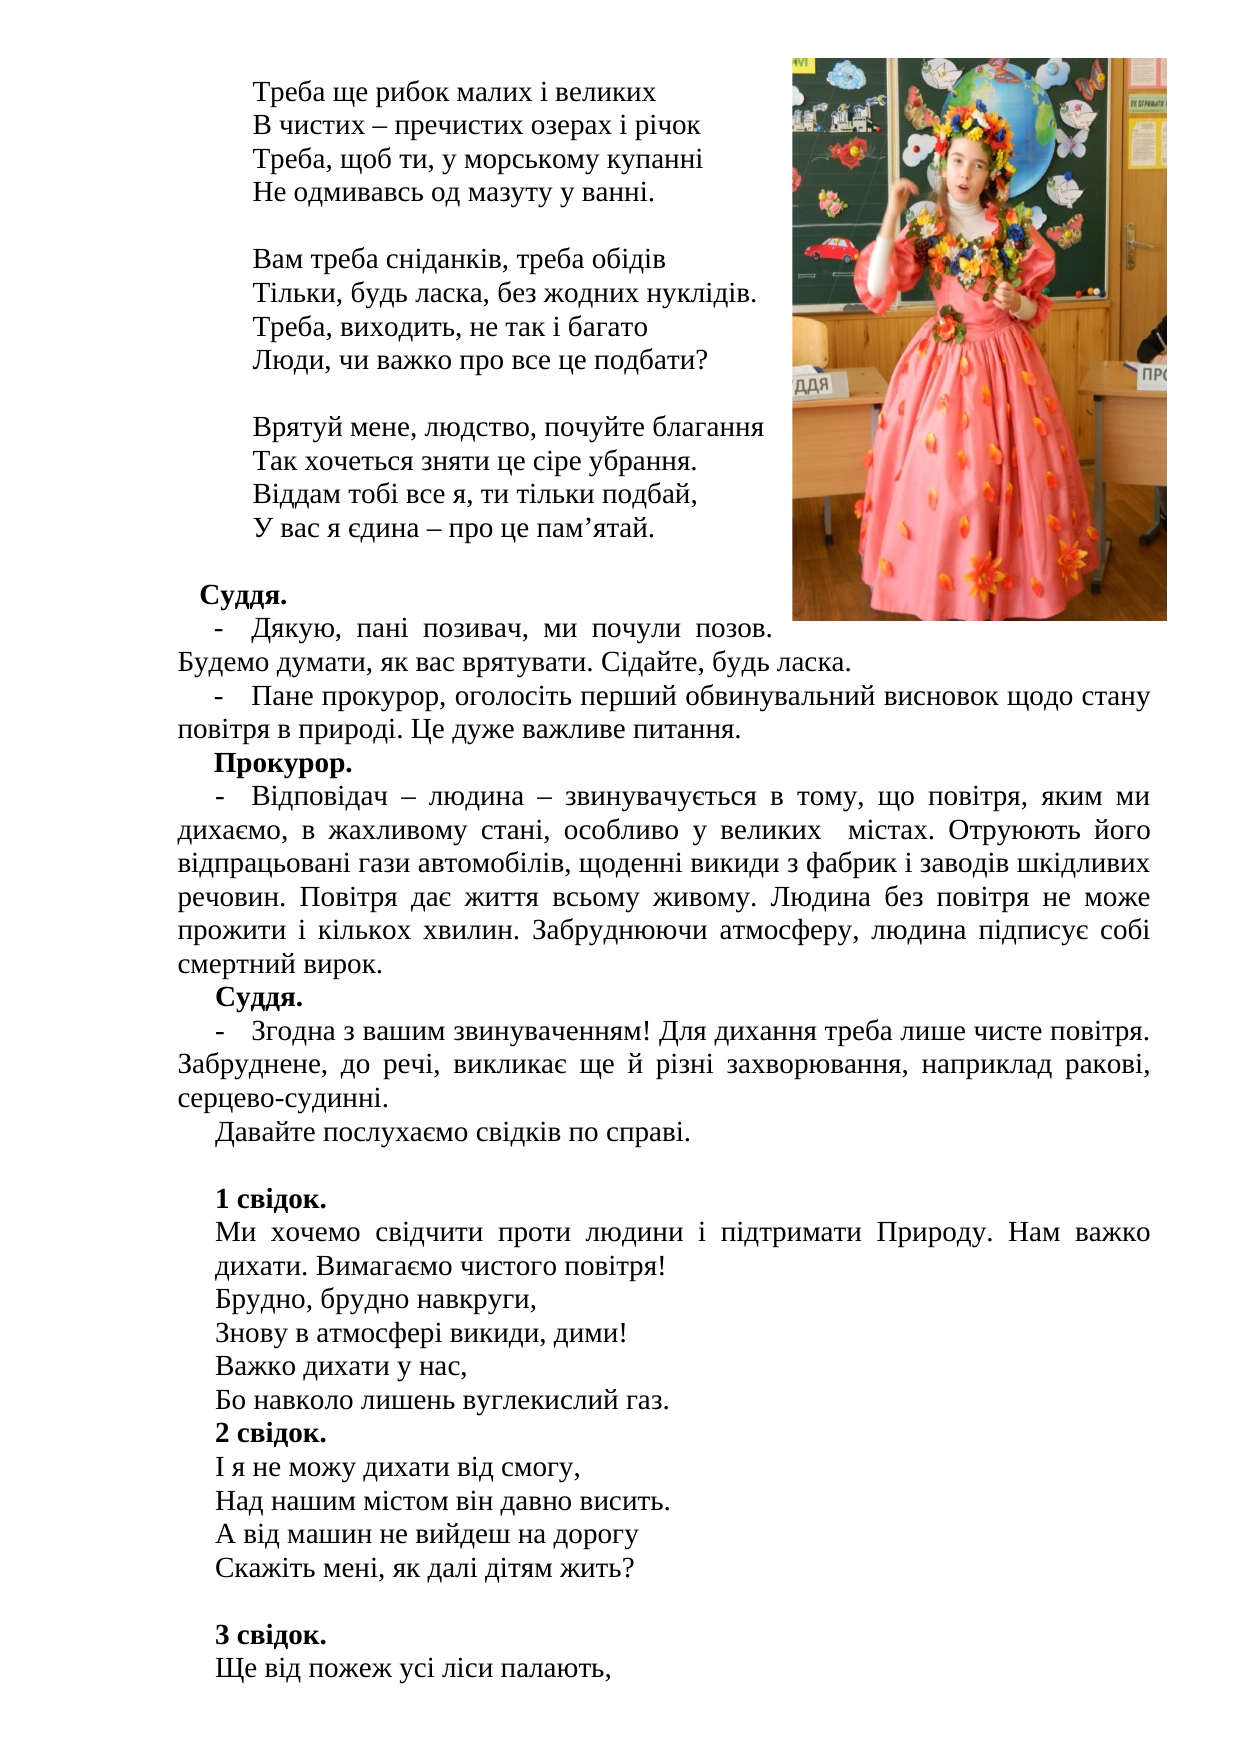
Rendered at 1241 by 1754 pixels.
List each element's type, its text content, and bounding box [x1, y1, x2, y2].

list Прокурор. [213, 745, 1152, 778]
list Тільки, будь ласка, без жодних нуклідів. [177, 275, 792, 309]
list Треба ще рибок малих і великих [177, 74, 792, 107]
list Над нашим містом він давно висить. [215, 1483, 1152, 1516]
list Не одмивавсь од мазуту у ванні. [177, 174, 792, 208]
list І я не можу дихати від смогу, [215, 1449, 1152, 1483]
list А від машин не вийдеш на дорогу [215, 1516, 1152, 1550]
list Віддам тобі все я, ти тільки подбай, [177, 476, 792, 510]
list Згодна з вашим звинуваченням! Для дихання треба лише чисте повітря. Забруднене, до речі, викликає ще й різні захворювання, наприклад ракові, серцево-судинні. [177, 1013, 1152, 1114]
list Вам треба сніданків, треба обідів [177, 242, 792, 275]
list Люди, чи важко про все це подбати? [177, 342, 792, 376]
list Ми хочемо свідчити проти людини і підтримати Природу. Нам важко дихати. Вимагаємо чистого повітря! [215, 1214, 1152, 1281]
list Суддя. [177, 577, 792, 611]
list 1 свідок. [215, 1181, 1152, 1214]
list В чистих – пречистих озерах і річок [177, 107, 792, 141]
list 3 свідок. [215, 1617, 1152, 1650]
list Бо навколо лишень вуглекислий газ. [215, 1382, 1152, 1416]
list Знову в атмосфері викиди, дими! [215, 1315, 1152, 1348]
list Брудно, брудно навкруги, [215, 1281, 1152, 1315]
list Суддя. [215, 979, 1152, 1013]
list Дякую, пані позивач, ми почули позов. Будемо думати, як вас врятувати. Сідайте, будь ласка. [177, 611, 1152, 678]
picture [792, 58, 1167, 621]
list Відповідач – людина – звинувачується в тому, що повітря, яким ми дихаємо, в жахливому стані, особливо у великих містах. Отруюють його відпрацьовані гази автомобілів, щоденні викиди з фабрик і заводів шкідливих речовин. Повітря дає життя всьому живому. Людина без повітря не може прожити і кількох хвилин. Забруднюючи атмосферу, людина підписує собі смертний вирок. [177, 778, 1152, 979]
list Треба, щоб ти, у морському купанні [177, 141, 792, 174]
list У вас я єдина – про це пам’ятай. [177, 510, 792, 543]
list Так хочеться зняти це сіре убрання. [177, 443, 792, 476]
list Треба, виходить, не так і багато [177, 309, 792, 342]
list 2 свідок. [215, 1416, 1152, 1449]
list Важко дихати у нас, [215, 1348, 1152, 1382]
list Давайте послухаємо свідків по справі. [215, 1114, 1152, 1147]
list Ще від пожеж усі ліси палають, [215, 1650, 1152, 1684]
list Врятуй мене, людство, почуйте благання [177, 409, 792, 443]
list Пане прокурор, оголосіть перший обвинувальний висновок щодо стану повітря в природі. Це дуже важливе питання. [177, 678, 1152, 745]
list Скажіть мені, як далі дітям жить? [215, 1550, 1152, 1583]
